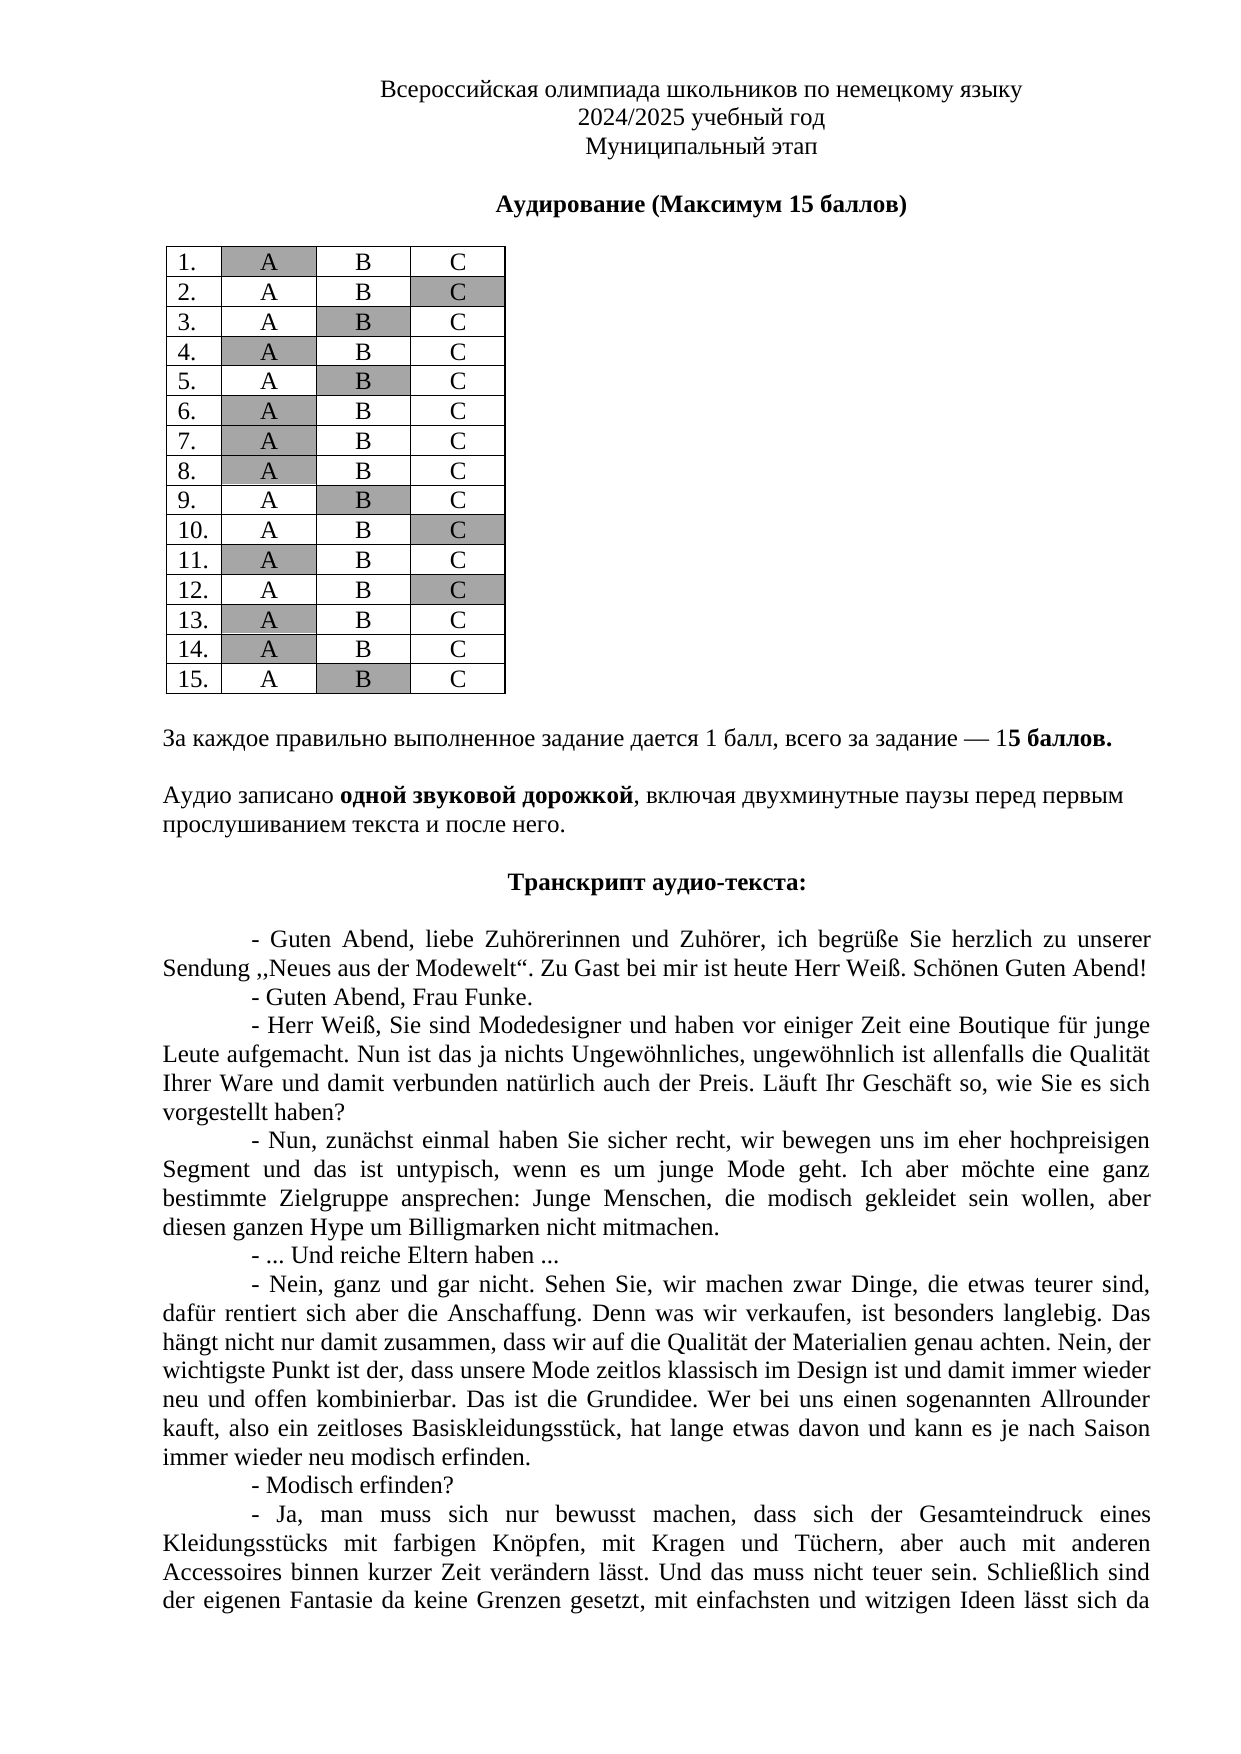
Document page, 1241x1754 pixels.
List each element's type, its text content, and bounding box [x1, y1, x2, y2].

table_cell [167, 337, 221, 365]
table_cell A [222, 635, 316, 663]
table_cell A [222, 337, 316, 365]
table_cell B [317, 456, 410, 484]
table_cell C [411, 426, 504, 455]
table_cell [167, 277, 221, 306]
table_cell A [222, 664, 316, 693]
table_cell B [317, 664, 410, 693]
text За каждое правильно выполненное задание дается 1 балл, всего за задание — 15 баллов. [162, 723, 1152, 752]
table_cell [167, 426, 221, 455]
table_cell B [317, 337, 410, 365]
table_cell A [222, 575, 316, 604]
table_cell [167, 545, 221, 574]
table_cell A [222, 605, 316, 633]
table_cell [167, 366, 221, 395]
table_cell C [411, 545, 504, 574]
text - Guten Abend, liebe Zuhörerinnen und Zuhörer, ich begrüße Sie herzlich zu unserer Sendung ,,Neues aus der Modewelt“. Zu Gast bei mir ist heute Herr Weiß. Schönen Guten Abend! [162, 924, 1152, 982]
table_header B [317, 247, 410, 276]
table_cell [167, 515, 221, 544]
table_cell A [222, 426, 316, 455]
table_cell B [317, 605, 410, 633]
table_cell [167, 307, 221, 336]
table_cell C [411, 635, 504, 663]
table_cell A [222, 515, 316, 544]
table_header C [411, 247, 504, 276]
table_cell C [411, 486, 504, 514]
table_cell C [411, 456, 504, 484]
table_cell C [411, 337, 504, 365]
table_cell B [317, 635, 410, 663]
table_cell A [222, 545, 316, 574]
text - Modisch erfinden? [162, 1470, 1152, 1499]
table_cell B [317, 575, 410, 604]
table_cell A [222, 366, 316, 395]
table_cell B [317, 307, 410, 336]
table_cell C [411, 277, 504, 306]
table_cell B [317, 426, 410, 455]
table_cell B [317, 366, 410, 395]
table_cell [167, 635, 221, 663]
text - Herr Weiß, Sie sind Modedesigner und haben vor einiger Zeit eine Boutique für junge Leute aufgemacht. Nun ist das ja nichts Ungewöhnliches, ungewöhnlich ist allenfalls die Qualität Ihrer Ware und damit verbunden natürlich auch der Preis. Läuft Ihr Geschäft so, wie Sie es sich vorgestellt haben? [162, 1010, 1152, 1125]
text - ... Und reiche Eltern haben ... [162, 1240, 1152, 1269]
table_cell B [317, 515, 410, 544]
table_cell C [411, 605, 504, 633]
table_cell [167, 664, 221, 693]
text Аудирование (Максимум 15 баллов) [177, 189, 1152, 217]
text Аудио записано одной звуковой дорожкой, включая двухминутные паузы перед первым прослушиванием текста и после него. [162, 780, 1152, 838]
table_cell A [222, 277, 316, 306]
table_cell A [222, 456, 316, 484]
table_cell A [222, 396, 316, 425]
text - Nein, ganz und gar nicht. Sehen Sie, wir machen zwar Dinge, die etwas teurer sind, dafür rentiert sich aber die Anschaffung. Denn was wir verkaufen, ist besonders langlebig. Das hängt nicht nur damit zusammen, dass wir auf die Qualität der Materialien genau achten. Nein, der wichtigste Punkt ist der, dass unsere Mode zeitlos klassisch im Design ist und damit immer wieder neu und offen kombinierbar. Das ist die Grundidee. Wer bei uns einen sogenannten Allrounder kauft, also ein zeitloses Basiskleidungsstück, hat lange etwas davon und kann es je nach Saison immer wieder neu modisch erfinden. [162, 1269, 1152, 1470]
table_cell [167, 486, 221, 514]
table_cell B [317, 545, 410, 574]
table_cell [167, 605, 221, 633]
table_header A [222, 247, 316, 276]
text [162, 1499, 1152, 1614]
text - Guten Abend, Frau Funke. [162, 982, 1152, 1010]
table_cell [167, 396, 221, 425]
table_cell C [411, 396, 504, 425]
table_cell C [411, 515, 504, 544]
table_cell B [317, 486, 410, 514]
table_cell A [222, 486, 316, 514]
table_cell C [411, 366, 504, 395]
table_header [167, 247, 221, 276]
table_cell [167, 456, 221, 484]
table_cell B [317, 277, 410, 306]
table_cell A [222, 307, 316, 336]
table_cell [167, 575, 221, 604]
table_cell C [411, 307, 504, 336]
text Транскрипт аудио-текста: [162, 867, 1152, 895]
text - Nun, zunächst einmal haben Sie sicher recht, wir bewegen uns im eher hochpreisigen Segment und das ist untypisch, wenn es um junge Mode geht. Ich aber möchte eine ganz bestimmte Zielgruppe ansprechen: Junge Menschen, die modisch gekleidet sein wollen, aber diesen ganzen Hype um Billigmarken nicht mitmachen. [162, 1125, 1152, 1240]
table_cell C [411, 664, 504, 693]
table_cell C [411, 575, 504, 604]
table_cell B [317, 396, 410, 425]
